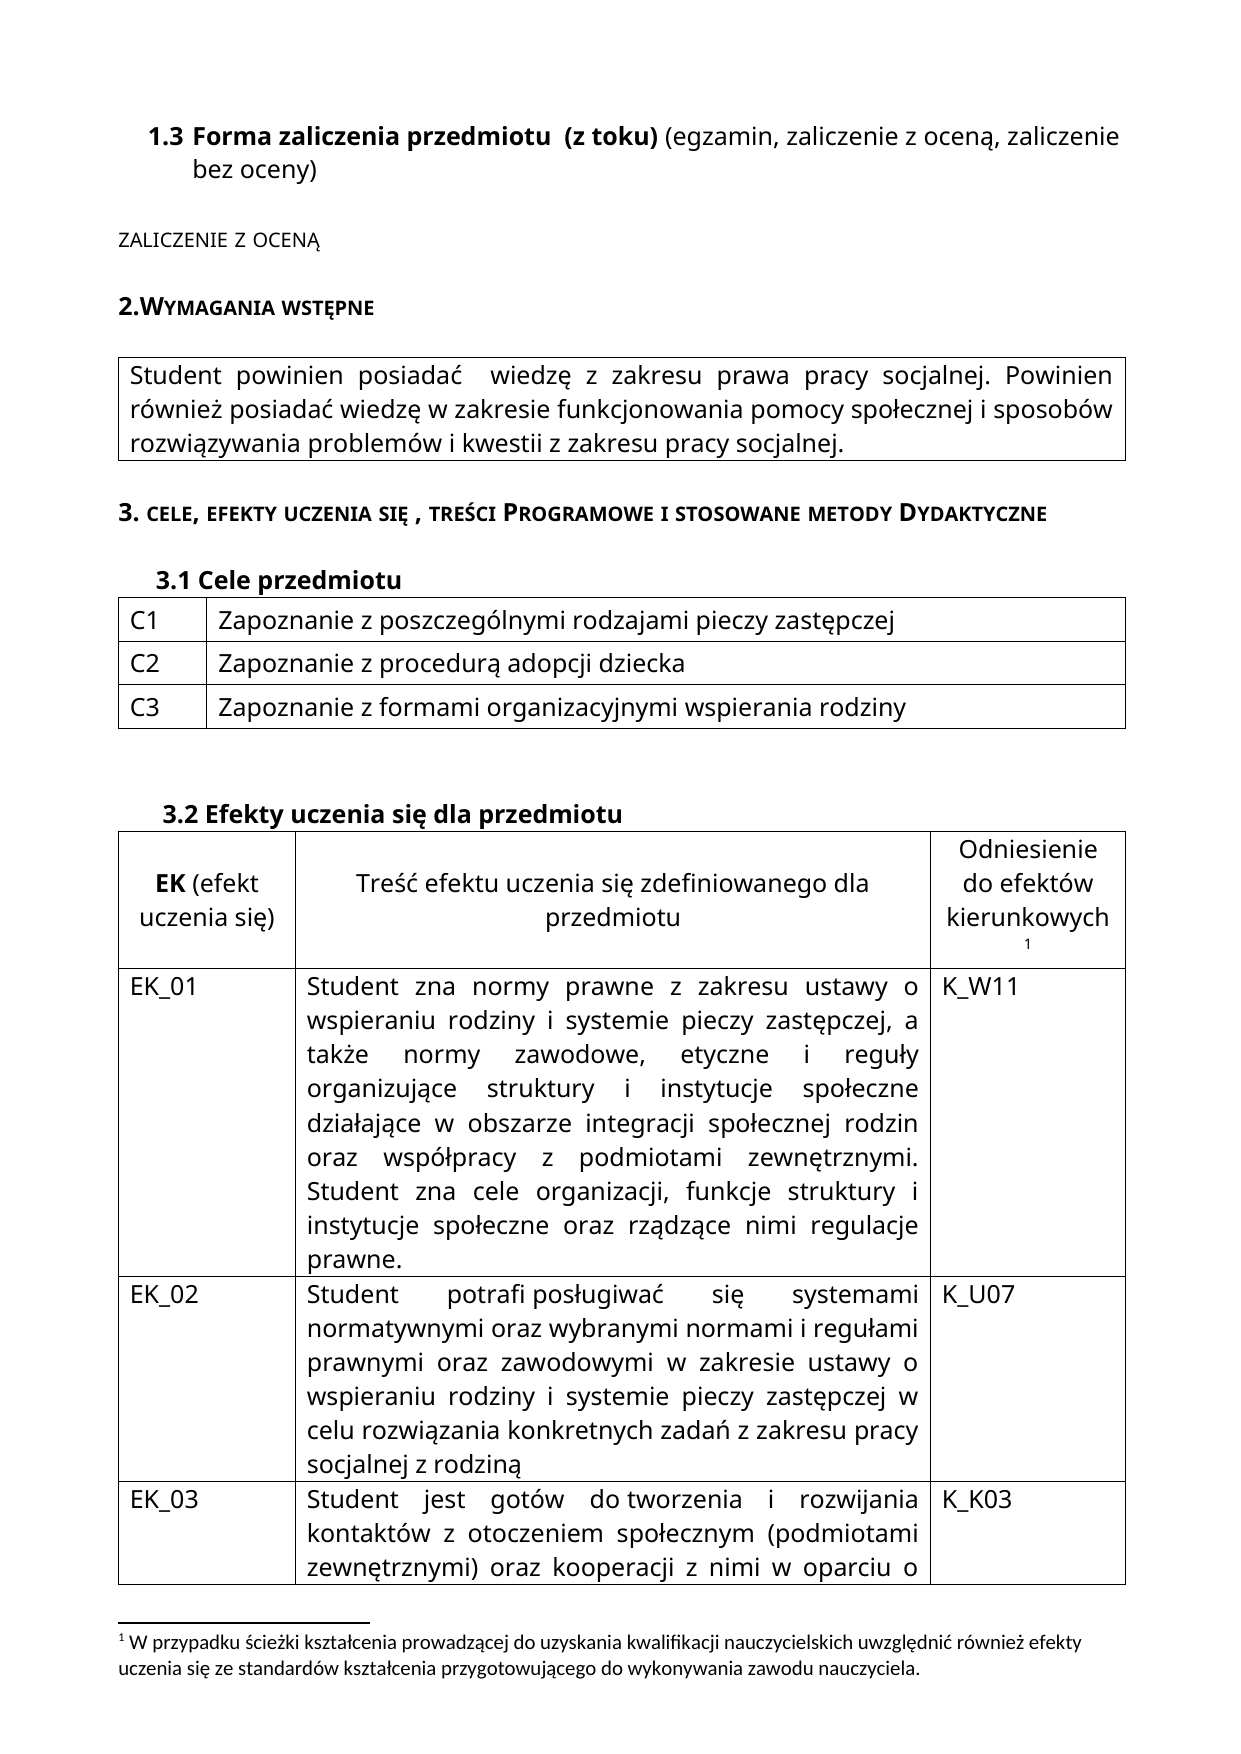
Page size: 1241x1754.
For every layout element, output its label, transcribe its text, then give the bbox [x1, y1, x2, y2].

table_cell Student zna normy prawne z zakresu ustawy o wspieraniu rodziny i systemie pieczy zastępczej, a także normy zawodowe, etyczne i reguły organizujące struktury i instytucje społeczne działające w obszarze integracji społecznej rodzin oraz współpracy z podmiotami zewnętrznymi. Student zna cele organizacji, funkcje struktury i instytucje społeczne oraz rządzące nimi regulacje prawne. [296, 969, 930, 1276]
table_header Odniesienie do efektów kierunkowych [931, 832, 1125, 968]
table_header Zapoznanie z poszczególnymi rodzajami pieczy zastępczej [207, 598, 1125, 641]
text zaliczenie z oceną [118, 220, 1122, 254]
table_header EK (efekt uczenia się) [119, 832, 295, 968]
table_header Treść efektu uczenia się zdefiniowanego dla przedmiotu [296, 832, 930, 968]
table_cell Zapoznanie z formami organizacyjnymi wspierania rodziny [207, 685, 1125, 727]
table_cell EK_01 [119, 969, 295, 1276]
table_cell EK_02 [119, 1277, 295, 1481]
text 1.3 Forma zaliczenia przedmiotu (z toku) (egzamin, zaliczenie z oceną, zaliczenie bez oceny) [148, 118, 1122, 186]
table_cell Zapoznanie z procedurą adopcji dziecka [207, 642, 1125, 684]
table_cell Student potrafi posługiwać się systemami normatywnymi oraz wybranymi normami i regułami prawnymi oraz zawodowymi w zakresie ustawy o wspieraniu rodziny i systemie pieczy zastępczej w celu rozwiązania konkretnych zadań z zakresu pracy socjalnej z rodziną [296, 1277, 930, 1481]
text 3.1 Cele przedmiotu [156, 563, 1122, 597]
table_cell C3 [119, 685, 206, 727]
table_header C1 [119, 598, 206, 641]
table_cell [296, 1482, 930, 1584]
table_cell C2 [119, 642, 206, 684]
text 2.Wymagania wstępne [118, 288, 1122, 322]
text 3.2 Efekty uczenia się dla przedmiotu [162, 797, 1122, 831]
text 3. cele, efekty uczenia się , treści Programowe i stosowane metody Dydaktyczne [118, 495, 1122, 529]
table_cell K_W11 [931, 969, 1125, 1276]
table_cell EK_03 [119, 1482, 295, 1584]
table_header Student powinien posiadać wiedzę z zakresu prawa pracy socjalnej. Powinien również posiadać wiedzę w zakresie funkcjonowania pomocy społecznej i sposobów rozwiązywania problemów i kwestii z zakresu pracy socjalnej. [119, 358, 1125, 460]
table_cell K_K03 [931, 1482, 1125, 1584]
table_cell K_U07 [931, 1277, 1125, 1481]
